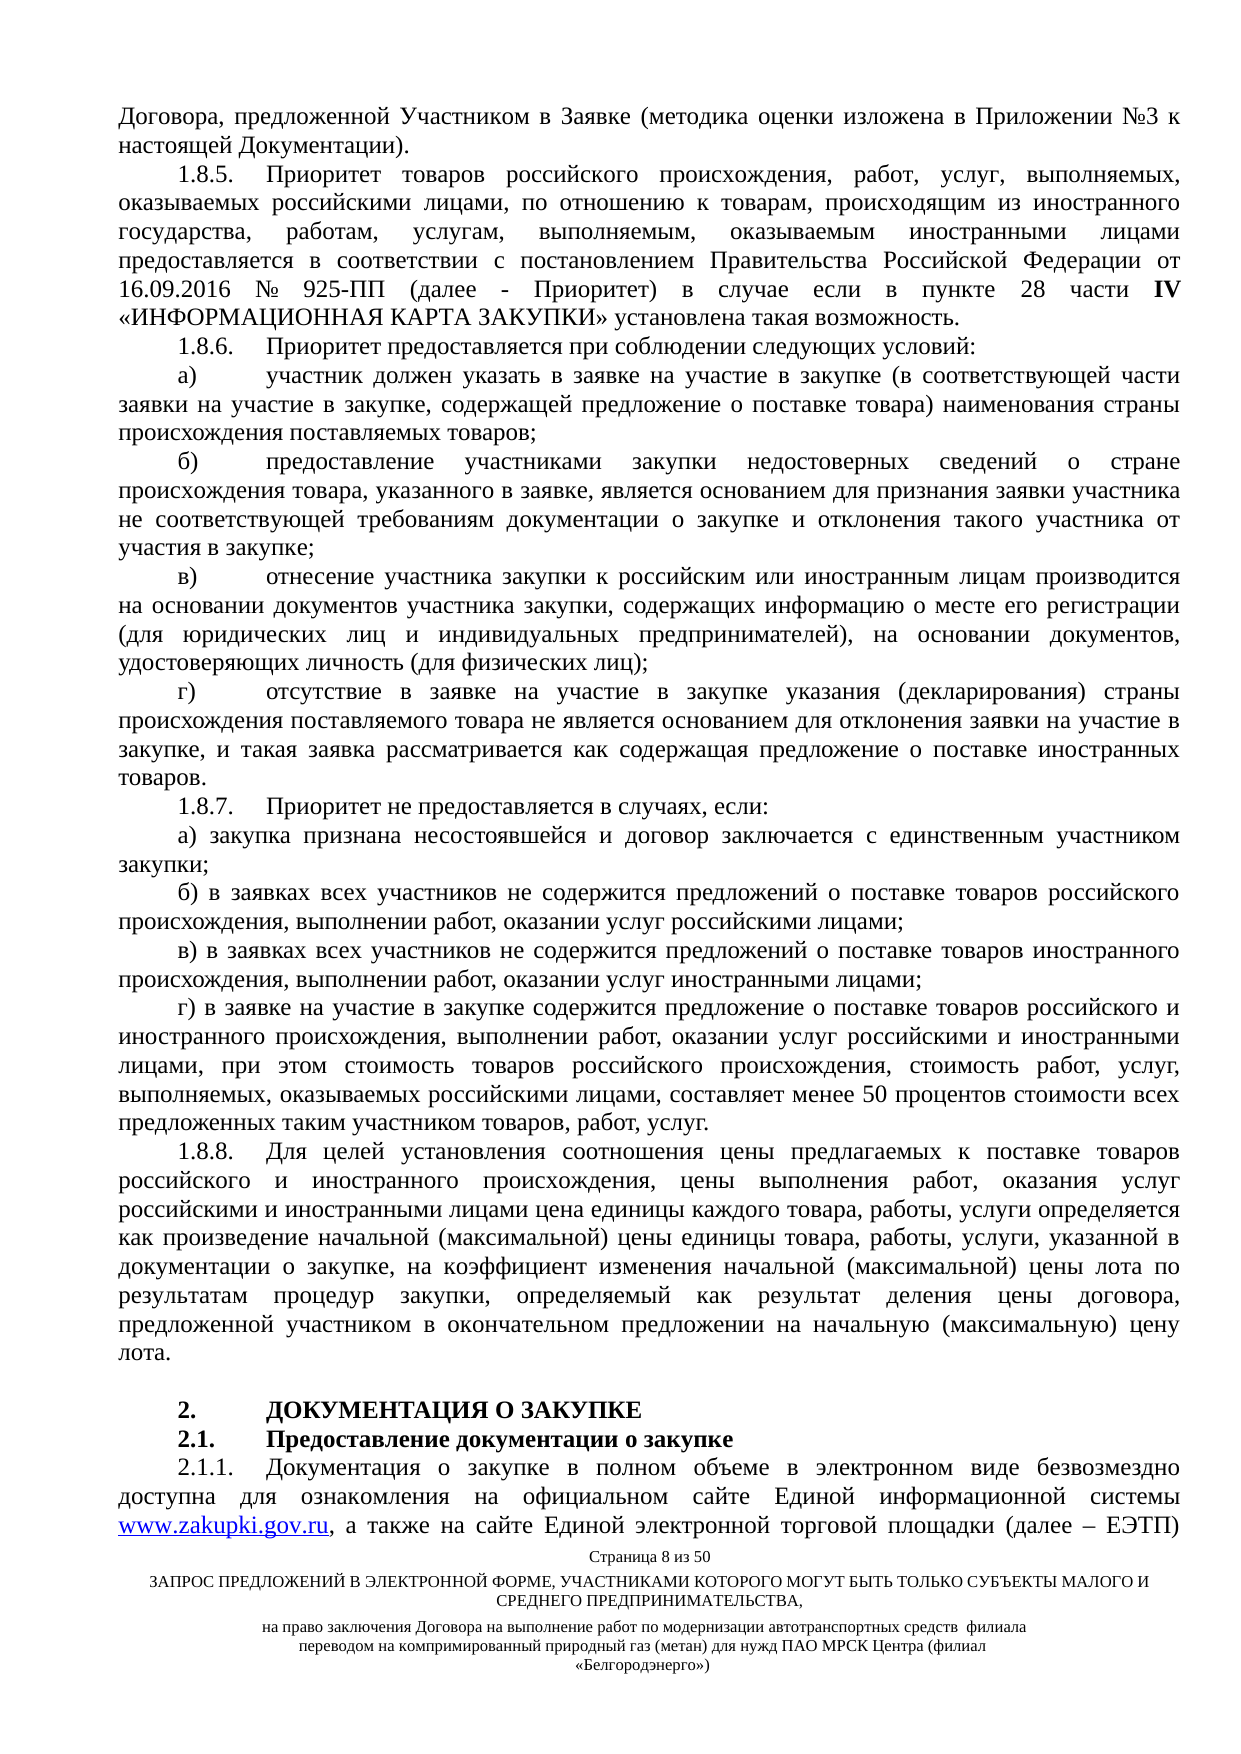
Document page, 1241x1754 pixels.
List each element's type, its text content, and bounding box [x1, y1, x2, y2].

list отнесение участника закупки к российским или иностранным лицам производится на основании документов участника закупки, содержащих информацию о месте его регистрации (для юридических лиц и индивидуальных предпринимателей), на основании документов, удостоверяющих личность (для физических лиц); [118, 561, 1181, 676]
list предоставление участниками закупки недостоверных сведений о стране происхождения товара, указанного в заявке, является основанием для признания заявки участника не соответствующей требованиям документации о закупке и отклонения такого участника от участия в закупке; [118, 446, 1181, 561]
list а) закупка признана несостоявшейся и договор заключается с единственным участником закупки; [118, 820, 1181, 877]
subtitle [118, 101, 1181, 159]
subtitle Предоставление документации о закупке [118, 1424, 1181, 1452]
subtitle Приоритет не предоставляется в случаях, если: [118, 791, 1181, 820]
subtitle ДОКУМЕНТАЦИЯ О ЗАКУПКЕ [118, 1395, 1181, 1424]
list участник должен указать в заявке на участие в закупке (в соответствующей части заявки на участие в закупке, содержащей предложение о поставке товара) наименования страны происхождения поставляемых товаров; [118, 360, 1181, 446]
list г) в заявке на участие в закупке содержится предложение о поставке товаров российского и иностранного происхождения, выполнении работ, оказании услуг российскими и иностранными лицами, при этом стоимость товаров российского происхождения, стоимость работ, услуг, выполняемых, оказываемых российскими лицами, составляет менее 50 процентов стоимости всех предложенных таким участником товаров, работ, услуг. [118, 992, 1181, 1136]
subtitle Приоритет товаров российского происхождения, работ, услуг, выполняемых, оказываемых российскими лицами, по отношению к товарам, происходящим из иностранного государства, работам, услугам, выполняемым, оказываемым иностранными лицами предоставляется в соответствии с постановлением Правительства Российской Федерации от 16.09.2016 № 925-ПП (далее - Приоритет) в случае если в пункте 28 части IV «ИНФОРМАЦИОННАЯ КАРТА ЗАКУПКИ» установлена такая возможность. [118, 159, 1181, 331]
list отсутствие в заявке на участие в закупке указания (декларирования) страны происхождения поставляемого товара не является основанием для отклонения заявки на участие в закупке, и такая заявка рассматривается как содержащая предложение о поставке иностранных товаров. [118, 676, 1181, 791]
list в) в заявках всех участников не содержится предложений о поставке товаров иностранного происхождения, выполнении работ, оказании услуг иностранными лицами; [118, 935, 1181, 992]
subtitle Для целей установления соотношения цены предлагаемых к поставке товаров российского и иностранного происхождения, цены выполнения работ, оказания услуг российскими и иностранными лицами цена единицы каждого товара, работы, услуги определяется как произведение начальной (максимальной) цены единицы товара, работы, услуги, указанной в документации о закупке, на коэффициент изменения начальной (максимальной) цены лота по результатам процедур закупки, определяемый как результат деления цены договора, предложенной участником в окончательном предложении на начальную (максимальную) цену лота. [118, 1136, 1181, 1366]
list б) в заявках всех участников не содержится предложений о поставке товаров российского происхождения, выполнении работ, оказании услуг российскими лицами; [118, 877, 1181, 935]
subtitle Приоритет предоставляется при соблюдении следующих условий: [118, 331, 1181, 360]
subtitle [118, 1452, 1181, 1539]
